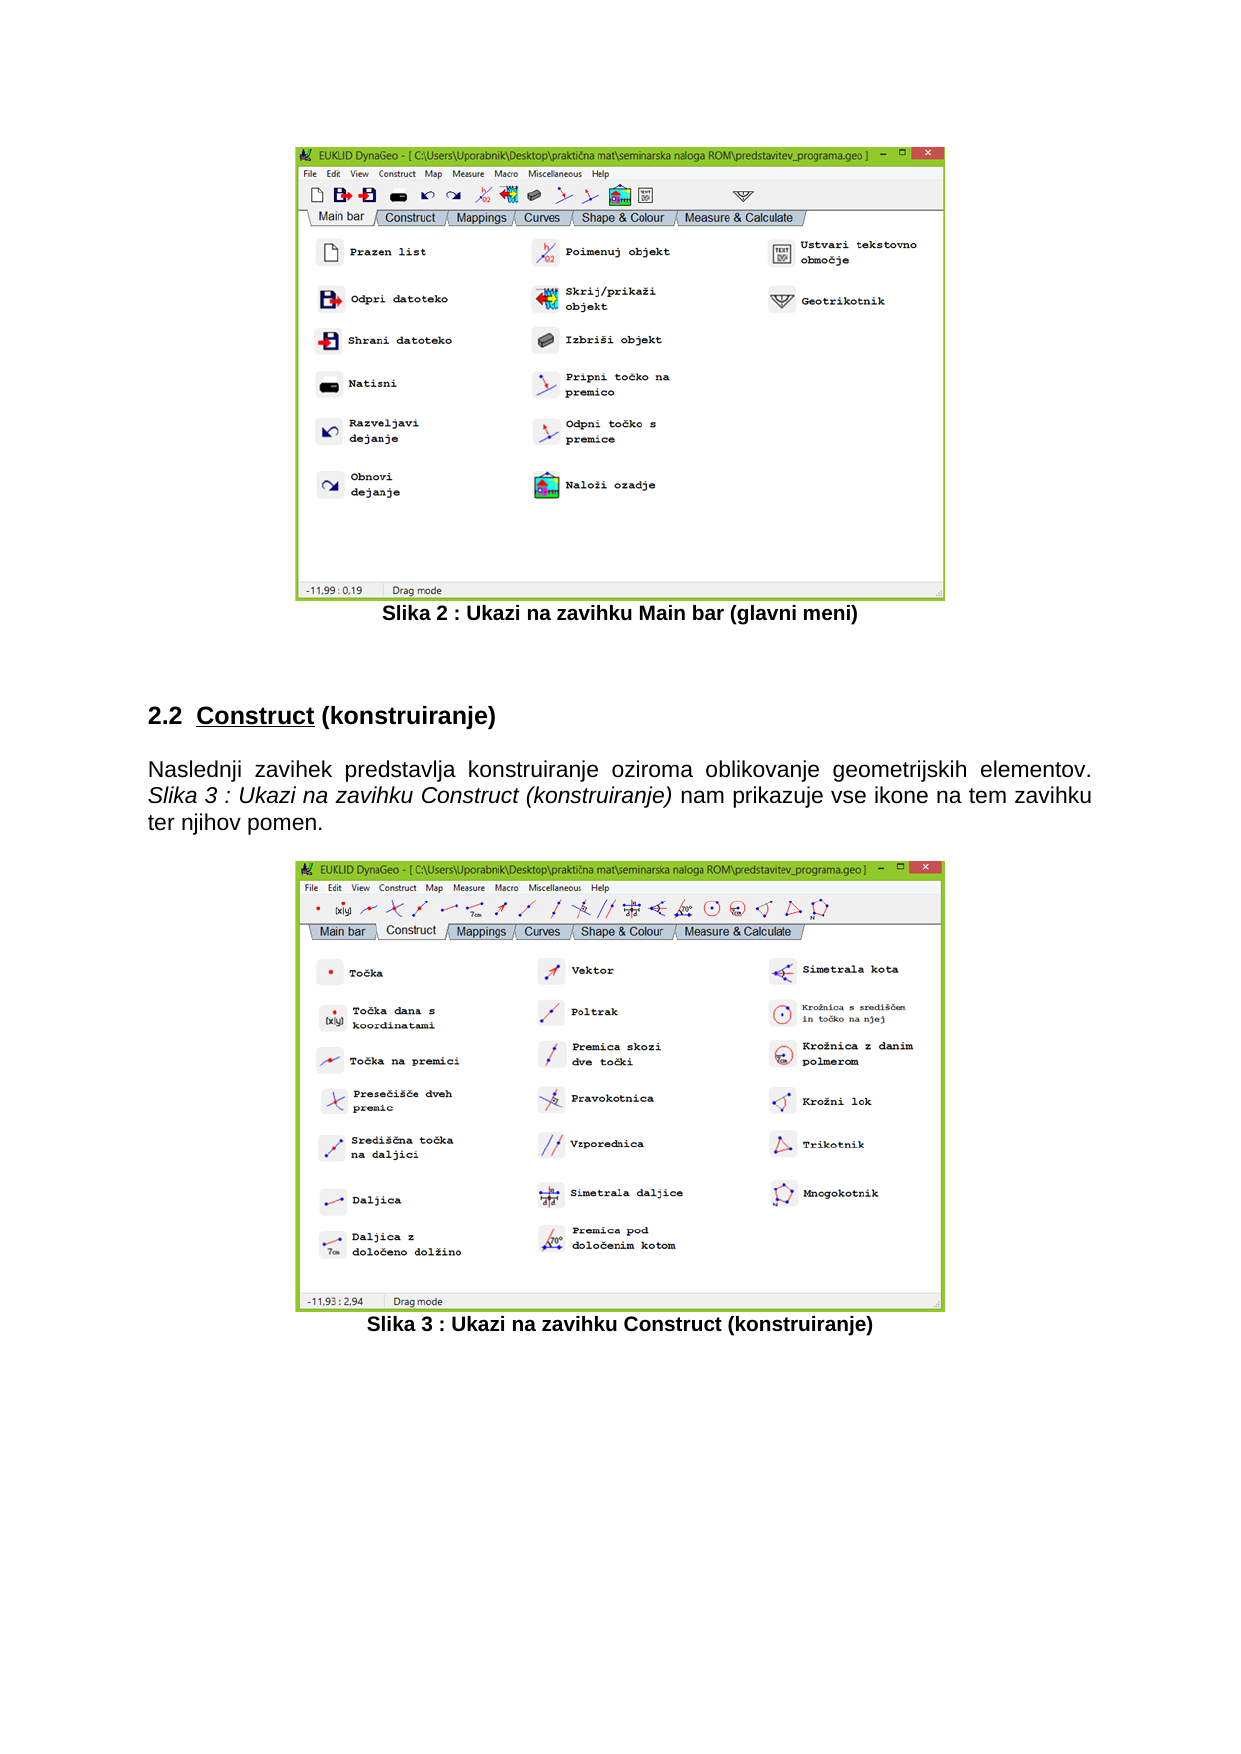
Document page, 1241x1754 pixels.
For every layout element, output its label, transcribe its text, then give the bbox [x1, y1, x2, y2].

picture [295, 147, 945, 601]
text Slika 3 : Ukazi na zavihku Construct (konstruiranje) [148, 1312, 1093, 1336]
text Naslednji zavihek predstavlja konstruiranje oziroma oblikovanje geometrijskih elementov. Slika 3 : Ukazi na zavihku Construct (konstruiranje) nam prikazuje vse ikone na tem zavihku ter njihov pomen. [148, 756, 1093, 835]
picture [295, 861, 945, 1312]
text Slika 2 : Ukazi na zavihku Main bar (glavni meni) [148, 601, 1093, 625]
text 2.2 Construct (konstruiranje) [148, 701, 1093, 729]
